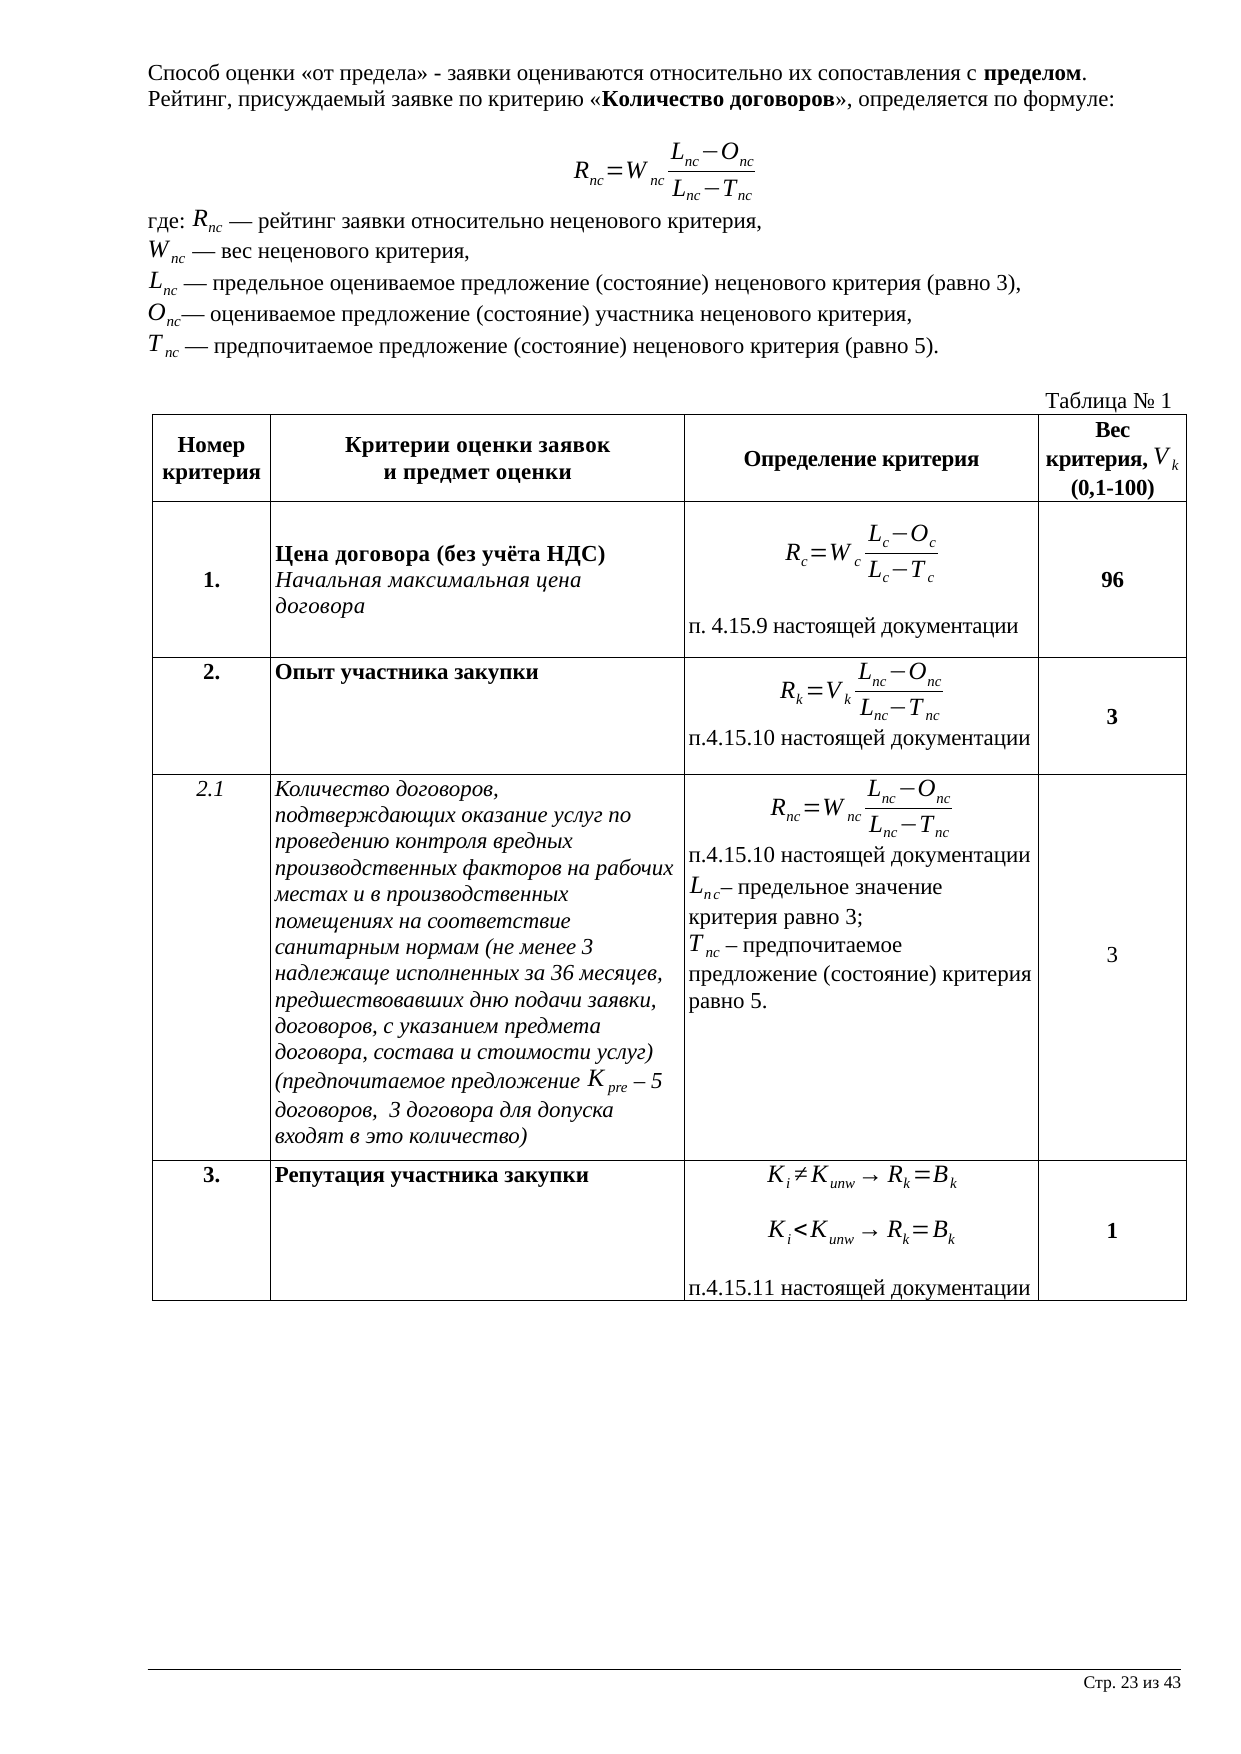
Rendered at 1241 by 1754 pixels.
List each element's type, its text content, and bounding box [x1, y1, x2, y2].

table_header Вес критерия, (0,1-100) [1039, 415, 1186, 501]
table_cell 1. [153, 502, 270, 657]
table_cell Цена договора (без учёта НДС) Начальная максимальная цена договора [271, 502, 684, 657]
text — оцениваемое предложение (состояние) участника неценового критерия, [148, 298, 1181, 330]
text — вес неценового критерия, [148, 236, 1181, 267]
table_header Номер критерия [153, 415, 270, 501]
table_cell Опыт участника закупки [271, 658, 684, 774]
text где: — рейтинг заявки относительно неценового критерия, [148, 204, 1181, 236]
table_cell Количество договоров, подтверждающих оказание услуг по проведению контроля вредных производственных факторов на рабочих местах и в производственных помещениях на соответствие санитарным нормам (не менее 3 надлежаще исполненных за 36 месяцев, предшествовавших дню подачи заявки, договоров, с указанием предмета договора, состава и стоимости услуг) (предпочитаемое предложение – 5 договоров, 3 договора для допуска входят в это количество) [271, 775, 684, 1159]
table_cell 1 [1039, 1161, 1186, 1300]
table_cell Репутация участника закупки [271, 1161, 684, 1300]
text — предпочитаемое предложение (состояние) неценового критерия (равно 5). [148, 330, 1181, 361]
table_cell п.4.15.10 настоящей документации – предельное значение критерия равно 3; – предпочитаемое предложение (состояние) критерия равно 5. [685, 775, 1038, 1159]
table_cell 2.1 [153, 775, 270, 1159]
table_cell п.4.15.10 настоящей документации [685, 658, 1038, 774]
table_cell 3 [1039, 658, 1186, 774]
text — предельное оцениваемое предложение (состояние) неценового критерия (равно 3), [148, 267, 1181, 298]
table_cell 3. [153, 1161, 270, 1300]
table_cell п.4.15.11 настоящей документации [685, 1161, 1038, 1300]
text Рейтинг, присуждаемый заявке по критерию «Количество договоров», определяется по формуле: [148, 85, 1181, 112]
table_cell 2. [153, 658, 270, 774]
table_cell 96 [1039, 502, 1186, 657]
table_header Критерии оценки заявок и предмет оценки [271, 415, 684, 501]
text Способ оценки «от предела» - заявки оцениваются относительно их сопоставления с пределом. [148, 59, 1181, 85]
table_cell 3 [1039, 775, 1186, 1159]
table_cell п. 4.15.9 настоящей документации [685, 502, 1038, 657]
table_header Определение критерия [685, 415, 1038, 501]
text Таблица № 1 [148, 388, 1181, 414]
